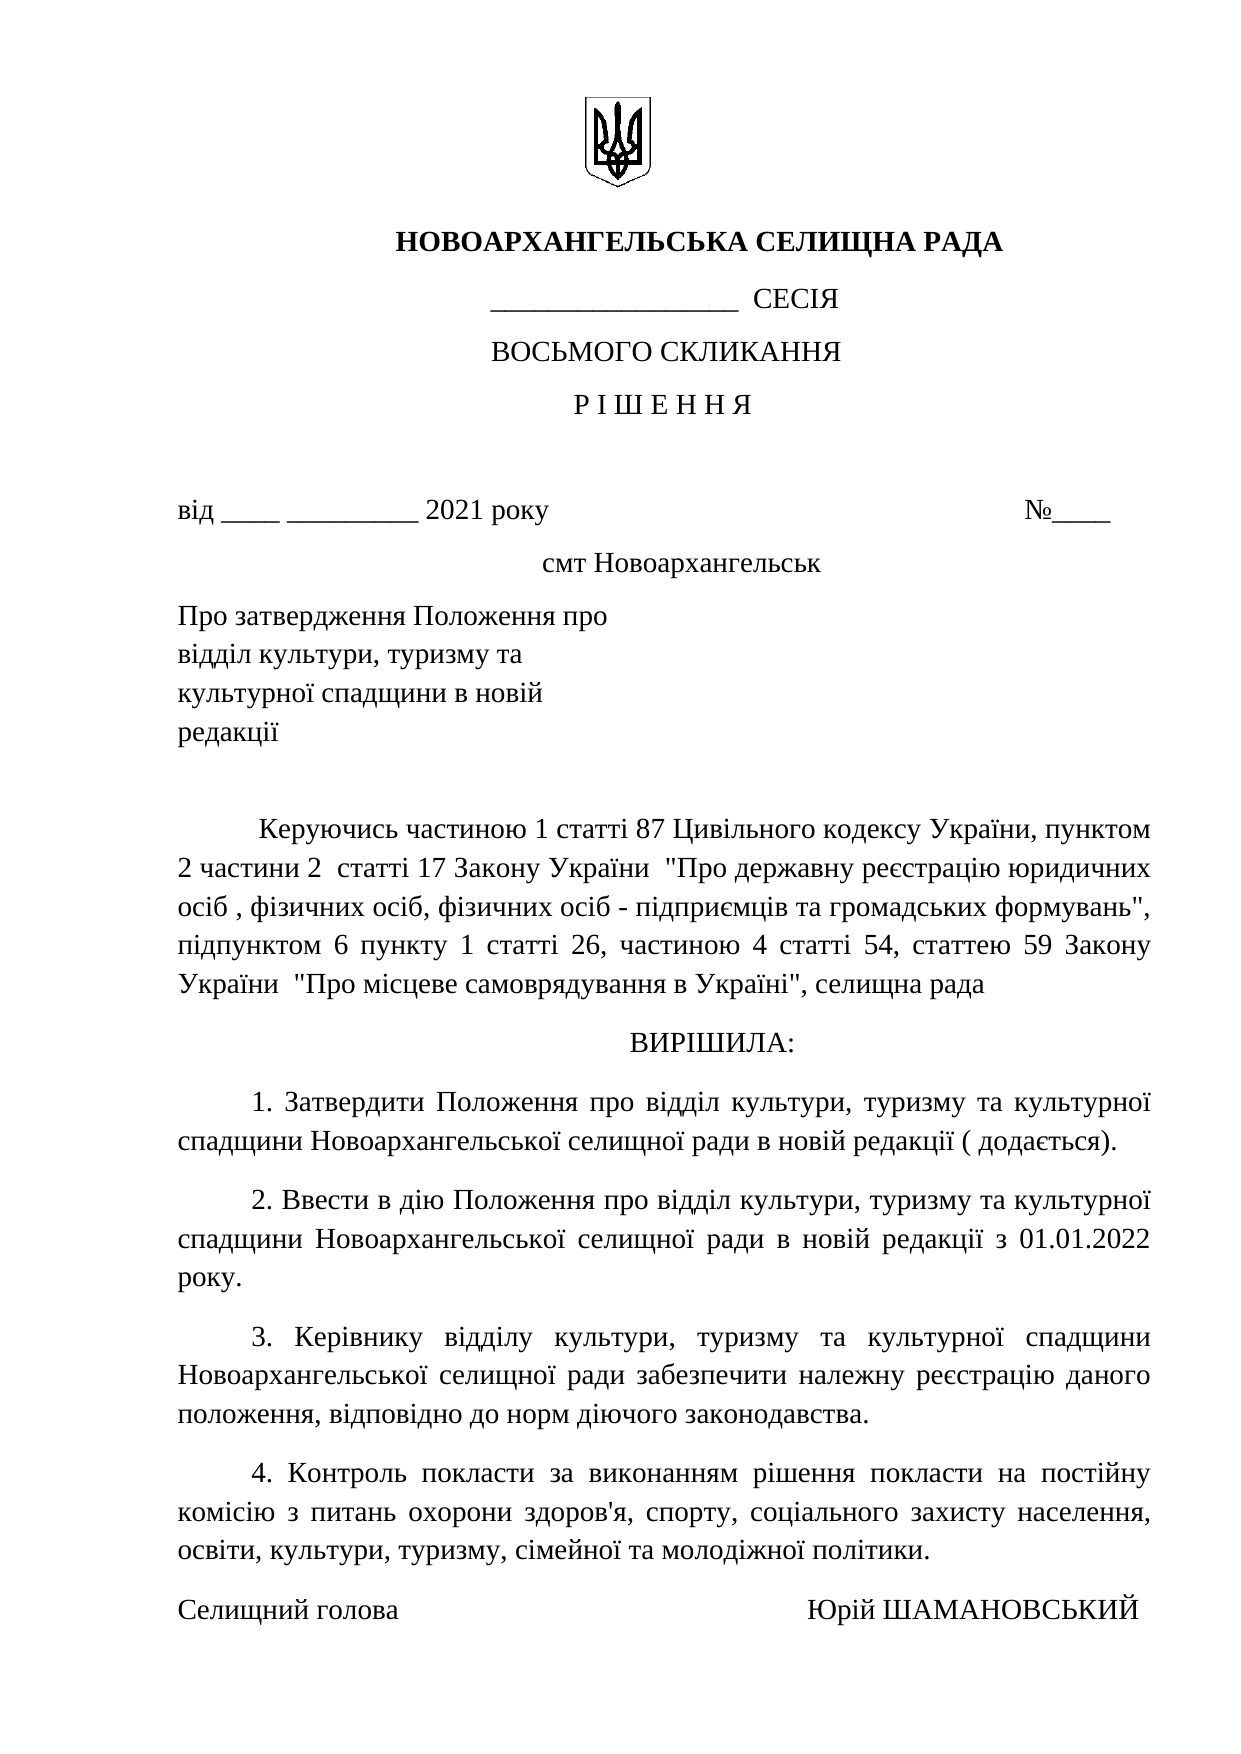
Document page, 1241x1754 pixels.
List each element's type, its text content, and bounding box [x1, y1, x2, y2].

text 3. Керівнику відділу культури, туризму та культурної спадщини Новоархангельської селищної ради забезпечити належну реєстрацію даного положення, відповідно до норм діючого законодавства. [177, 1319, 1152, 1429]
text Керуючись частиною 1 статті 87 Цивільного кодексу України, пунктом 2 частини 2 статті 17 Закону України "Про державну реєстрацію юридичних осіб , фізичних осіб, фізичних осіб - підприємців та громадських формувань", підпунктом 6 пункту 1 статті 26, частиною 4 статті 54, статтею 59 Закону України "Про місцеве самоврядування в Україні", селищна рада [177, 812, 1152, 999]
picture [578, 94, 658, 194]
text 2. Ввести в дію Положення про відділ культури, туризму та культурної спадщини Новоархангельської селищної ради в новій редакції з 01.01.2022 року. [177, 1182, 1152, 1293]
text 4. Контроль покласти за виконанням рішення покласти на постійну комісію з питань охорони здоров'я, спорту, соціального захисту населення, освіти, культури, туризму, сімейної та молодіжної політики. [177, 1455, 1152, 1566]
text НОВОАРХАНГЕЛЬСЬКА СЕЛИЩНА РАДА [177, 224, 1148, 258]
text Про затвердження Положення про відділ культури, туризму та культурної спадщини в новій редакції [177, 598, 620, 747]
text ВИРІШИЛА: [177, 1025, 1152, 1059]
text ВОСЬМОГО СКЛИКАННЯ [177, 334, 1148, 367]
text від ____ _________ 2021 року №____ [177, 492, 1148, 526]
text 1. Затвердити Положення про відділ культури, туризму та культурної спадщини Новоархангельської селищної ради в новій редакції ( додається). [177, 1084, 1152, 1157]
text Селищний голова Юрій ШАМАНОВСЬКИЙ [177, 1592, 1152, 1625]
text Р І Ш Е Н Н Я [177, 387, 1148, 420]
text _________________ СЕСІЯ [177, 281, 1152, 315]
text смт Новоархангельськ [177, 545, 1148, 579]
